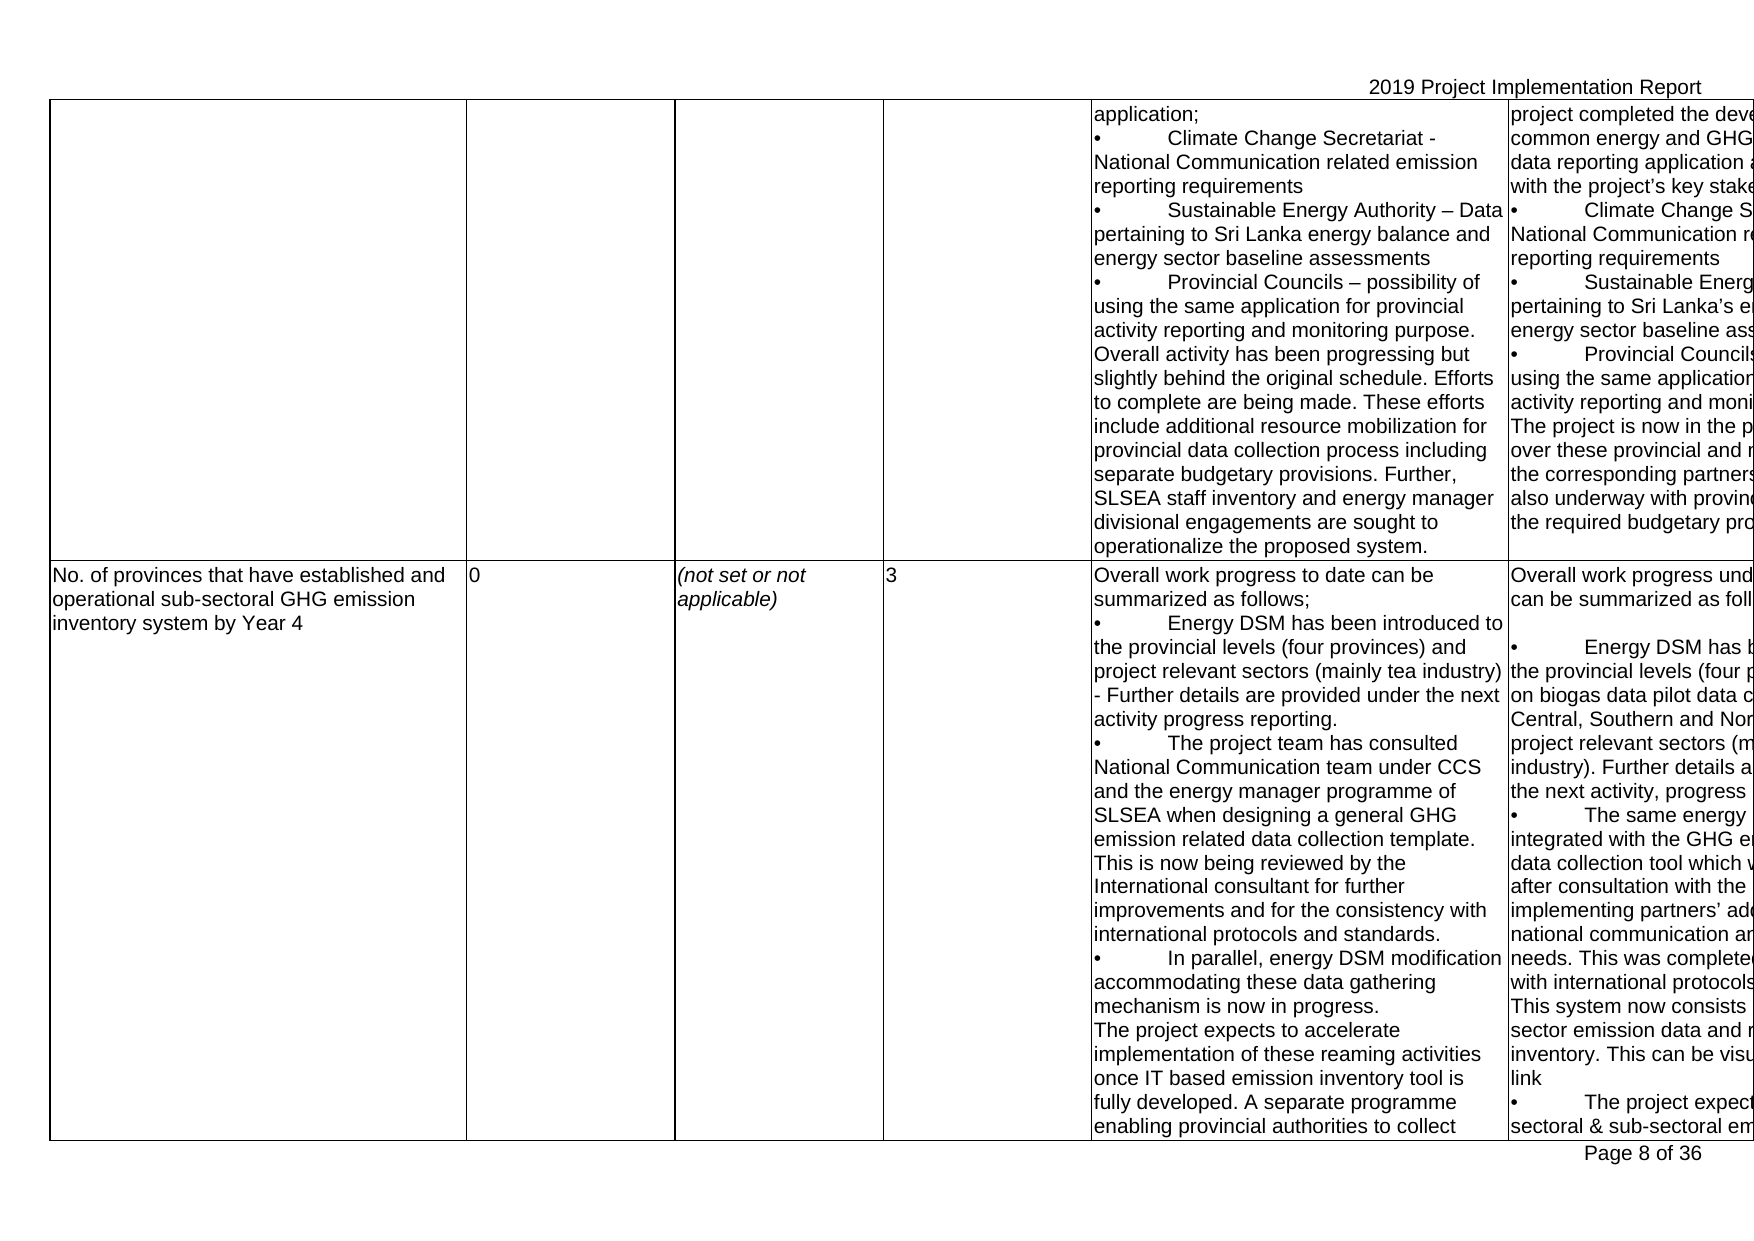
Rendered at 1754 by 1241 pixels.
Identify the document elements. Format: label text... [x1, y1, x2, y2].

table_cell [1092, 100, 1508, 559]
table_cell 3 [884, 100, 1091, 559]
table_cell 0 [467, 561, 674, 1140]
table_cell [676, 100, 883, 559]
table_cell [676, 561, 883, 1140]
table_cell 3 [884, 561, 1091, 1140]
table_cell 0 [467, 100, 674, 559]
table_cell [51, 561, 466, 1140]
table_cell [51, 100, 466, 559]
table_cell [1092, 561, 1508, 1140]
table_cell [1509, 561, 1753, 1140]
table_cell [1509, 100, 1753, 559]
